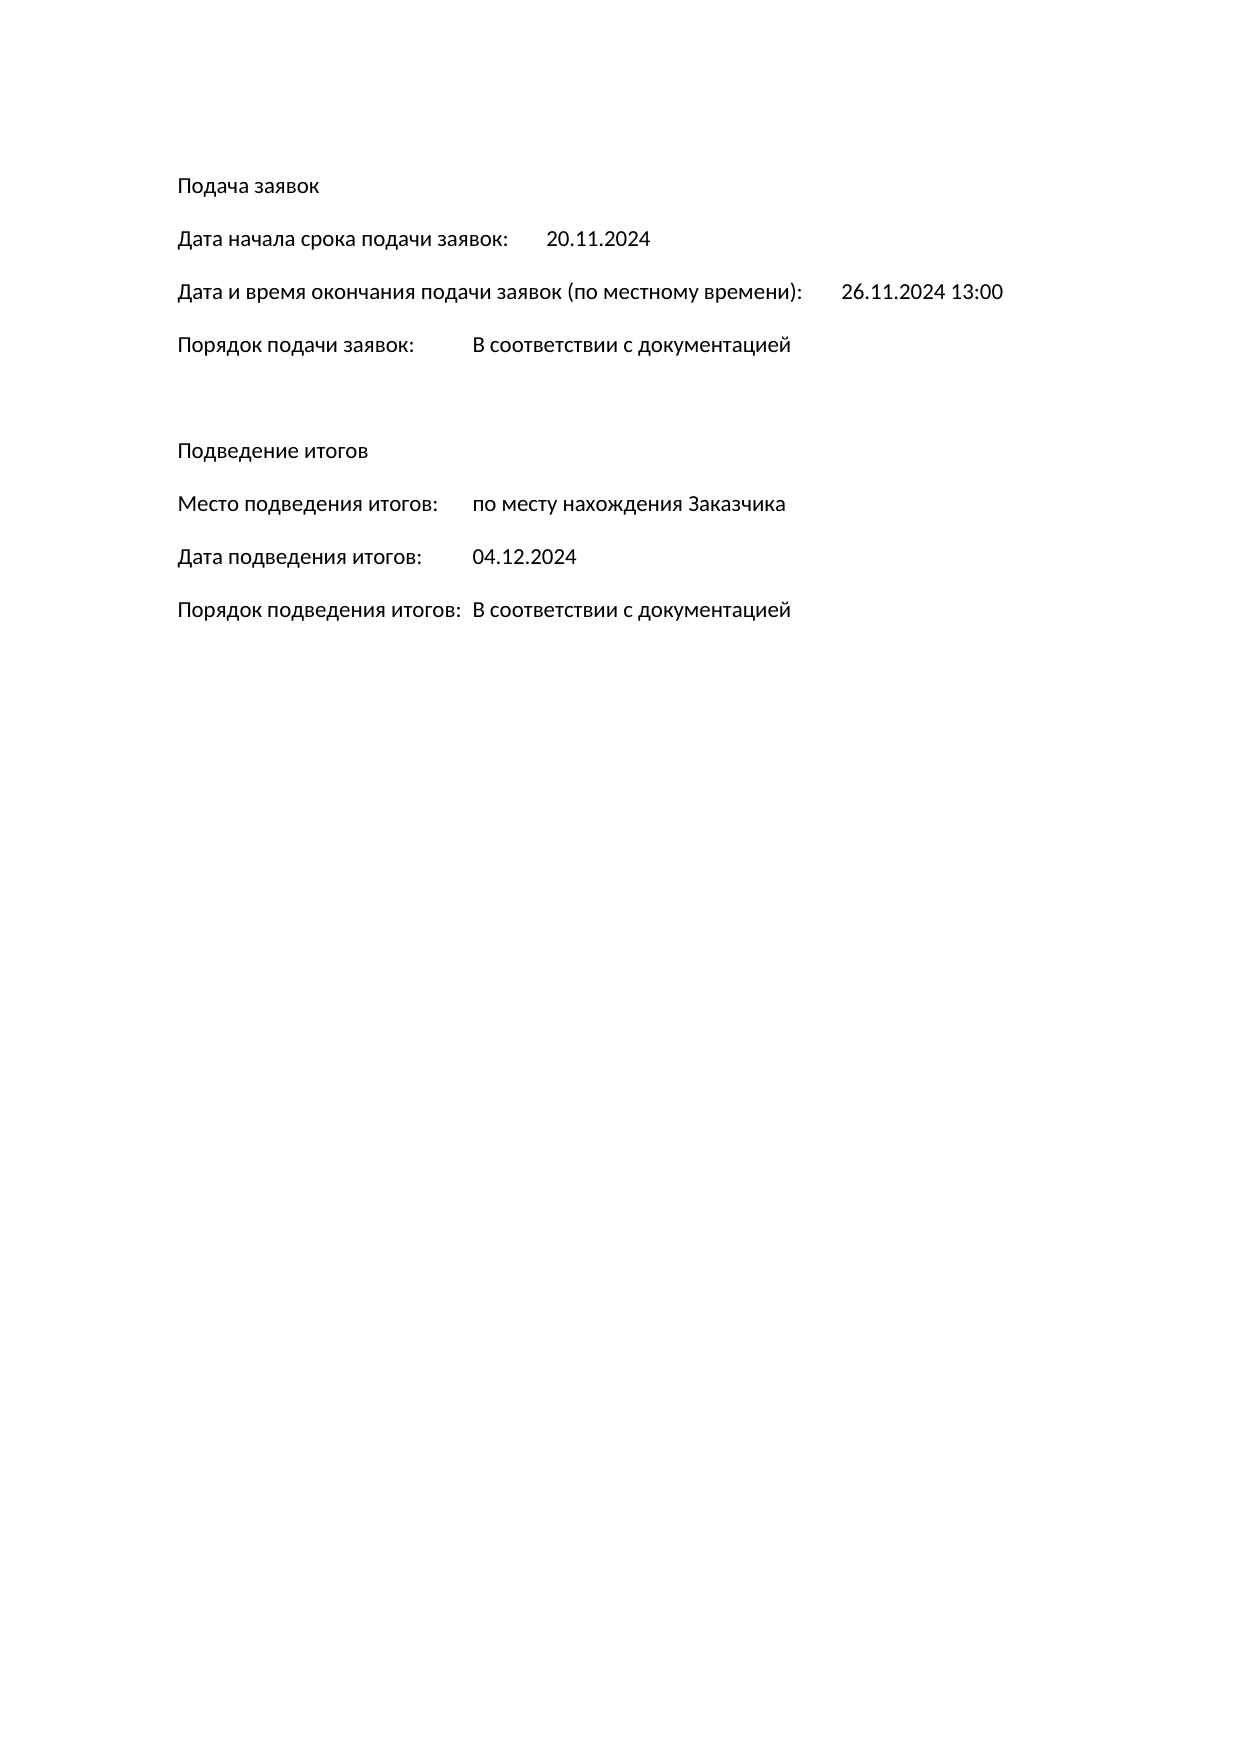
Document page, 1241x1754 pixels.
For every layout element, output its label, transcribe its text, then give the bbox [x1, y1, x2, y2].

text Место подведения итогов: по месту нахождения Заказчика [177, 489, 1152, 517]
text Порядок подведения итогов: В соответствии с документацией [177, 595, 1152, 623]
text Подведение итогов [177, 436, 1152, 464]
text Дата начала срока подачи заявок: 20.11.2024 [177, 224, 1152, 252]
text Подача заявок [177, 171, 1152, 199]
text Дата подведения итогов: 04.12.2024 [177, 542, 1152, 570]
text Дата и время окончания подачи заявок (по местному времени): 26.11.2024 13:00 [177, 277, 1152, 305]
text Порядок подачи заявок: В соответствии с документацией [177, 330, 1152, 358]
